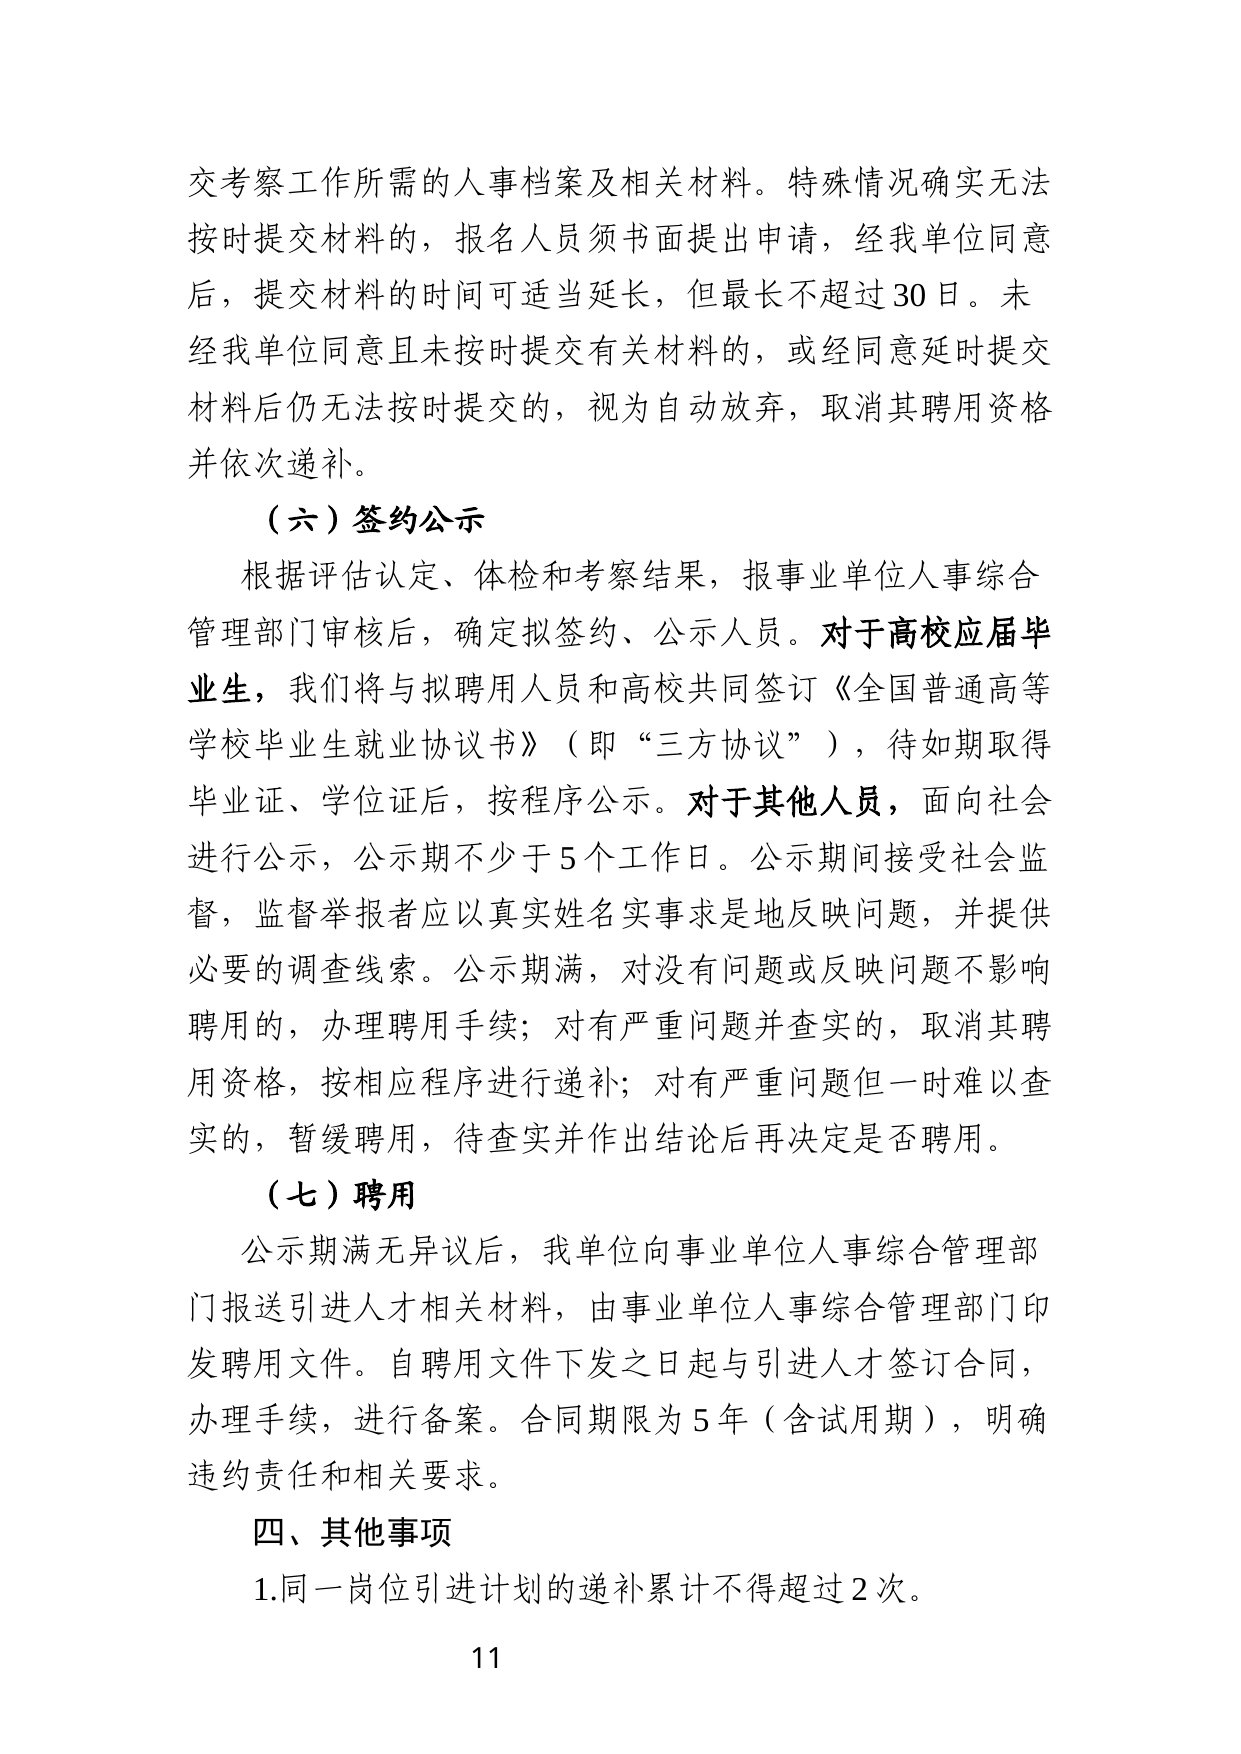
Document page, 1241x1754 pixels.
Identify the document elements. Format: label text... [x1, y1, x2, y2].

list 其他事项 [186, 1499, 1054, 1555]
text （七）聘用 公示期满无异议后，我单位向事业单位人事综合管理部门报送引进人才相关材料，由事业单位人事综合管理部门印发聘用文件。自聘用文件下发之日起与引进人才签订合同，办理手续，进行备案。合同期限为5年（含试用期），明确违约责任和相关要求。 [186, 1162, 1054, 1499]
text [186, 149, 1054, 487]
text 1.同一岗位引进计划的递补累计不得超过2次。 [186, 1555, 1054, 1612]
text （六）签约公示 根据评估认定、体检和考察结果，报事业单位人事综合管理部门审核后，确定拟签约、公示人员。对于高校应届毕业生，我们将与拟聘用人员和高校共同签订《全国普通高等学校毕业生就业协议书》（即“三方协议”），待如期取得毕业证、学位证后，按程序公示。对于其他人员，面向社会进行公示，公示期不少于5个工作日。公示期间接受社会监督，监督举报者应以真实姓名实事求是地反映问题，并提供必要的调查线索。公示期满，对没有问题或反映问题不影响聘用的，办理聘用手续；对有严重问题并查实的，取消其聘用资格，按相应程序进行递补；对有严重问题但一时难以查实的，暂缓聘用，待查实并作出结论后再决定是否聘用。 [186, 487, 1054, 1162]
